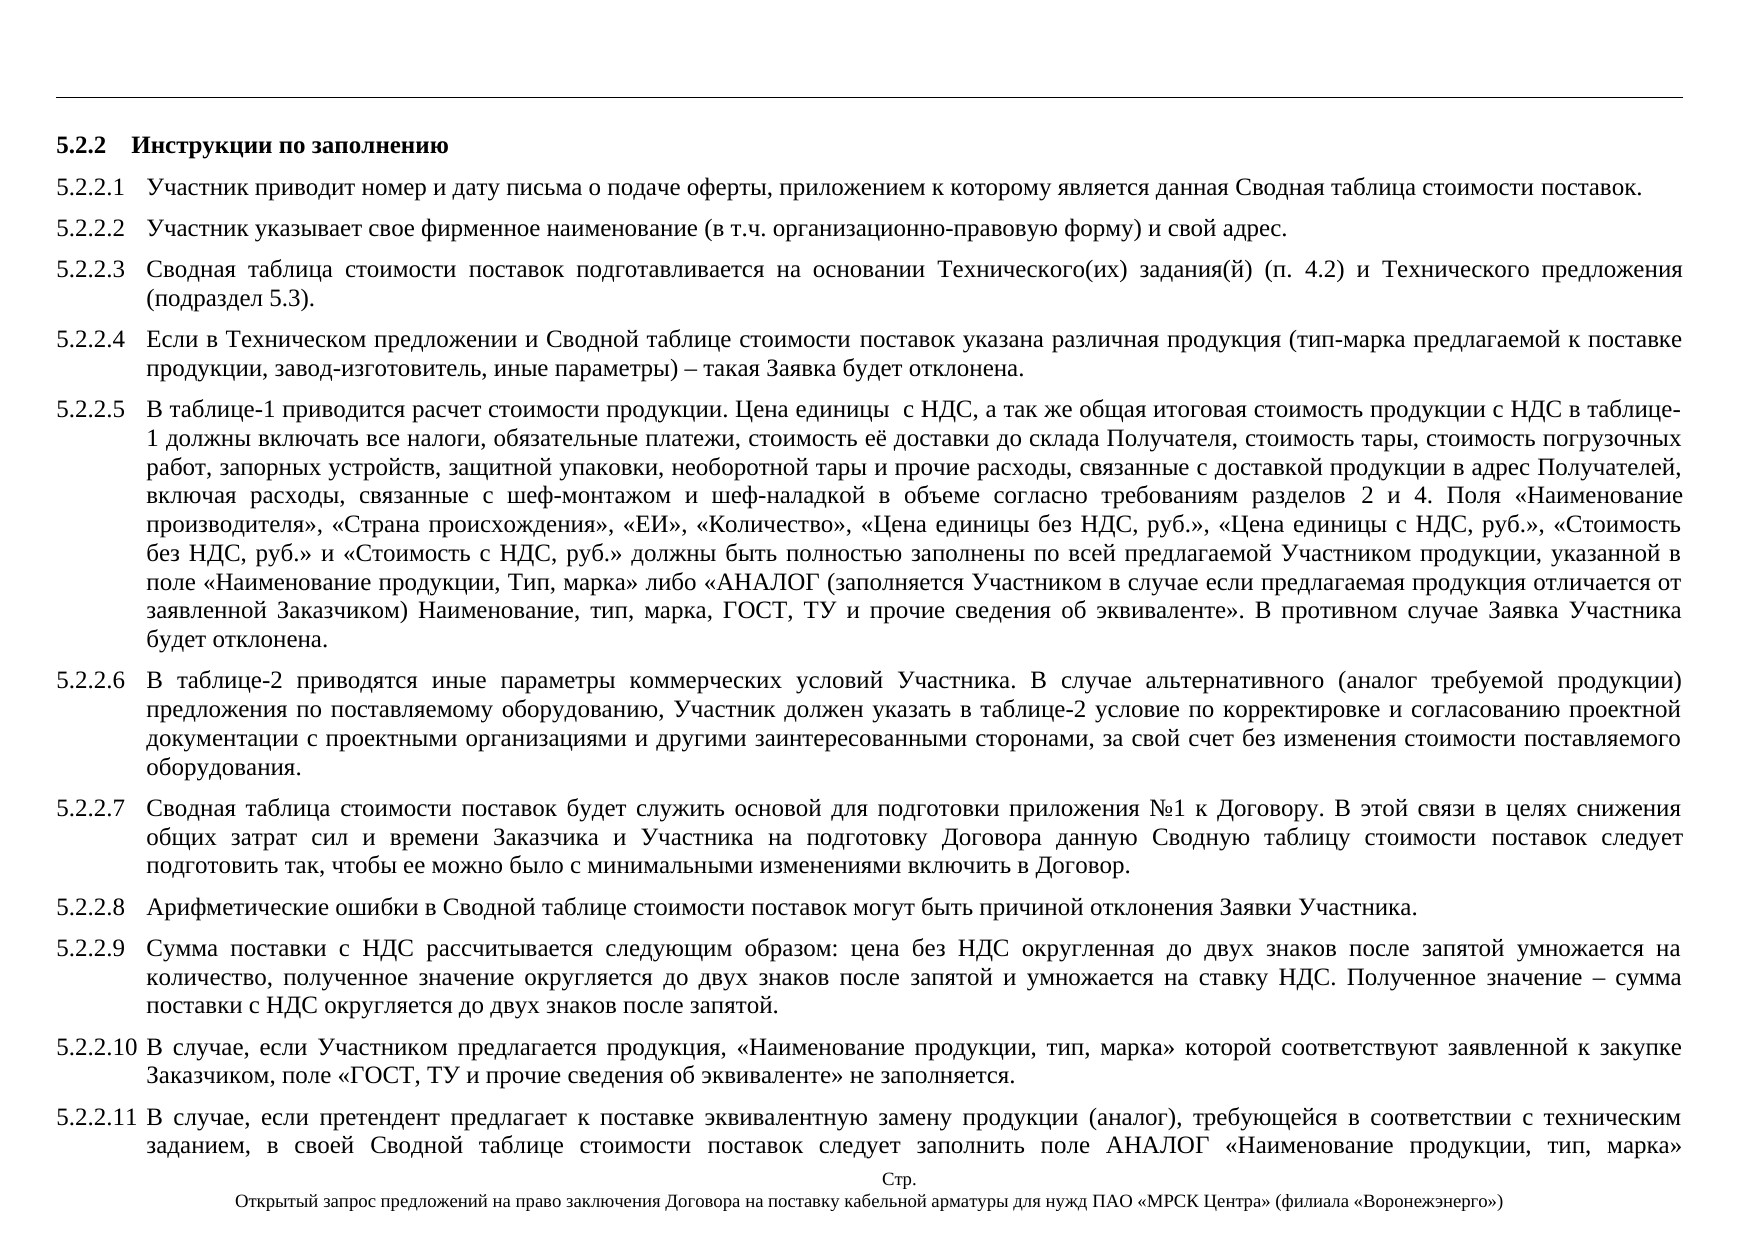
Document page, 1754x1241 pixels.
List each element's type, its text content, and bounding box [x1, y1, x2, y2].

list Участник указывает свое фирменное наименование (в т.ч. организационно-правовую форму) и свой адрес. [56, 213, 1683, 242]
list В таблице-2 приводятся иные параметры коммерческих условий Участника. В случае альтернативного (аналог требуемой продукции) предложения по поставляемому оборудованию, Участник должен указать в таблице-2 условие по корректировке и согласованию проектной документации с проектными организациями и другими заинтересованными сторонами, за свой счет без изменения стоимости поставляемого оборудования. [56, 666, 1683, 781]
list Арифметические ошибки в Сводной таблице стоимости поставок могут быть причиной отклонения Заявки Участника. [56, 892, 1683, 921]
list В таблице-1 приводится расчет стоимости продукции. Цена единицы с НДС, а так же общая итоговая стоимость продукции с НДС в таблице-1 должны включать все налоги, обязательные платежи, стоимость её доставки до склада Получателя, стоимость тары, стоимость погрузочных работ, запорных устройств, защитной упаковки, необоротной тары и прочие расходы, связанные с доставкой продукции в адрес Получателей, включая расходы, связанные с шеф-монтажом и шеф-наладкой в объеме согласно требованиям разделов 2 и 4. Поля «Наименование производителя», «Страна происхождения», «ЕИ», «Количество», «Цена единицы без НДС, руб.», «Цена единицы с НДС, руб.», «Стоимость без НДС, руб.» и «Стоимость с НДС, руб.» должны быть полностью заполнены по всей предлагаемой Участником продукции, указанной в поле «Наименование продукции, Тип, марка» либо «АНАЛОГ (заполняется Участником в случае если предлагаемая продукция отличается от заявленной Заказчиком) Наименование, тип, марка, ГОСТ, ТУ и прочие сведения об эквиваленте». В противном случае Заявка Участника будет отклонена. [56, 394, 1683, 653]
list В случае, если Участником предлагается продукция, «Наименование продукции, тип, марка» которой соответствуют заявленной к закупке Заказчиком, поле «ГОСТ, ТУ и прочие сведения об эквиваленте» не заполняется. [56, 1032, 1683, 1089]
list Сумма поставки с НДС рассчитывается следующим образом: цена без НДС округленная до двух знаков после запятой умножается на количество, полученное значение округляется до двух знаков после запятой и умножается на ставку НДС. Полученное значение – сумма поставки с НДС округляется до двух знаков после запятой. [56, 933, 1683, 1019]
subtitle Инструкции по заполнению [56, 131, 1683, 159]
list Если в Техническом предложении и Сводной таблице стоимости поставок указана различная продукция (тип-марка предлагаемой к поставке продукции, завод-изготовитель, иные параметры) – такая Заявка будет отклонена. [56, 324, 1683, 382]
list Участник приводит номер и дату письма о подаче оферты, приложением к которому является данная Сводная таблица стоимости поставок. [56, 172, 1683, 201]
list Сводная таблица стоимости поставок подготавливается на основании Технического(их) задания(й) (п. 4.2) и Технического предложения (подраздел 5.3). [56, 254, 1683, 312]
list Сводная таблица стоимости поставок будет служить основой для подготовки приложения №1 к Договору. В этой связи в целях снижения общих затрат сил и времени Заказчика и Участника на подготовку Договора данную Сводную таблицу стоимости поставок следует подготовить так, чтобы ее можно было с минимальными изменениями включить в Договор. [56, 793, 1683, 879]
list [56, 1102, 1683, 1159]
